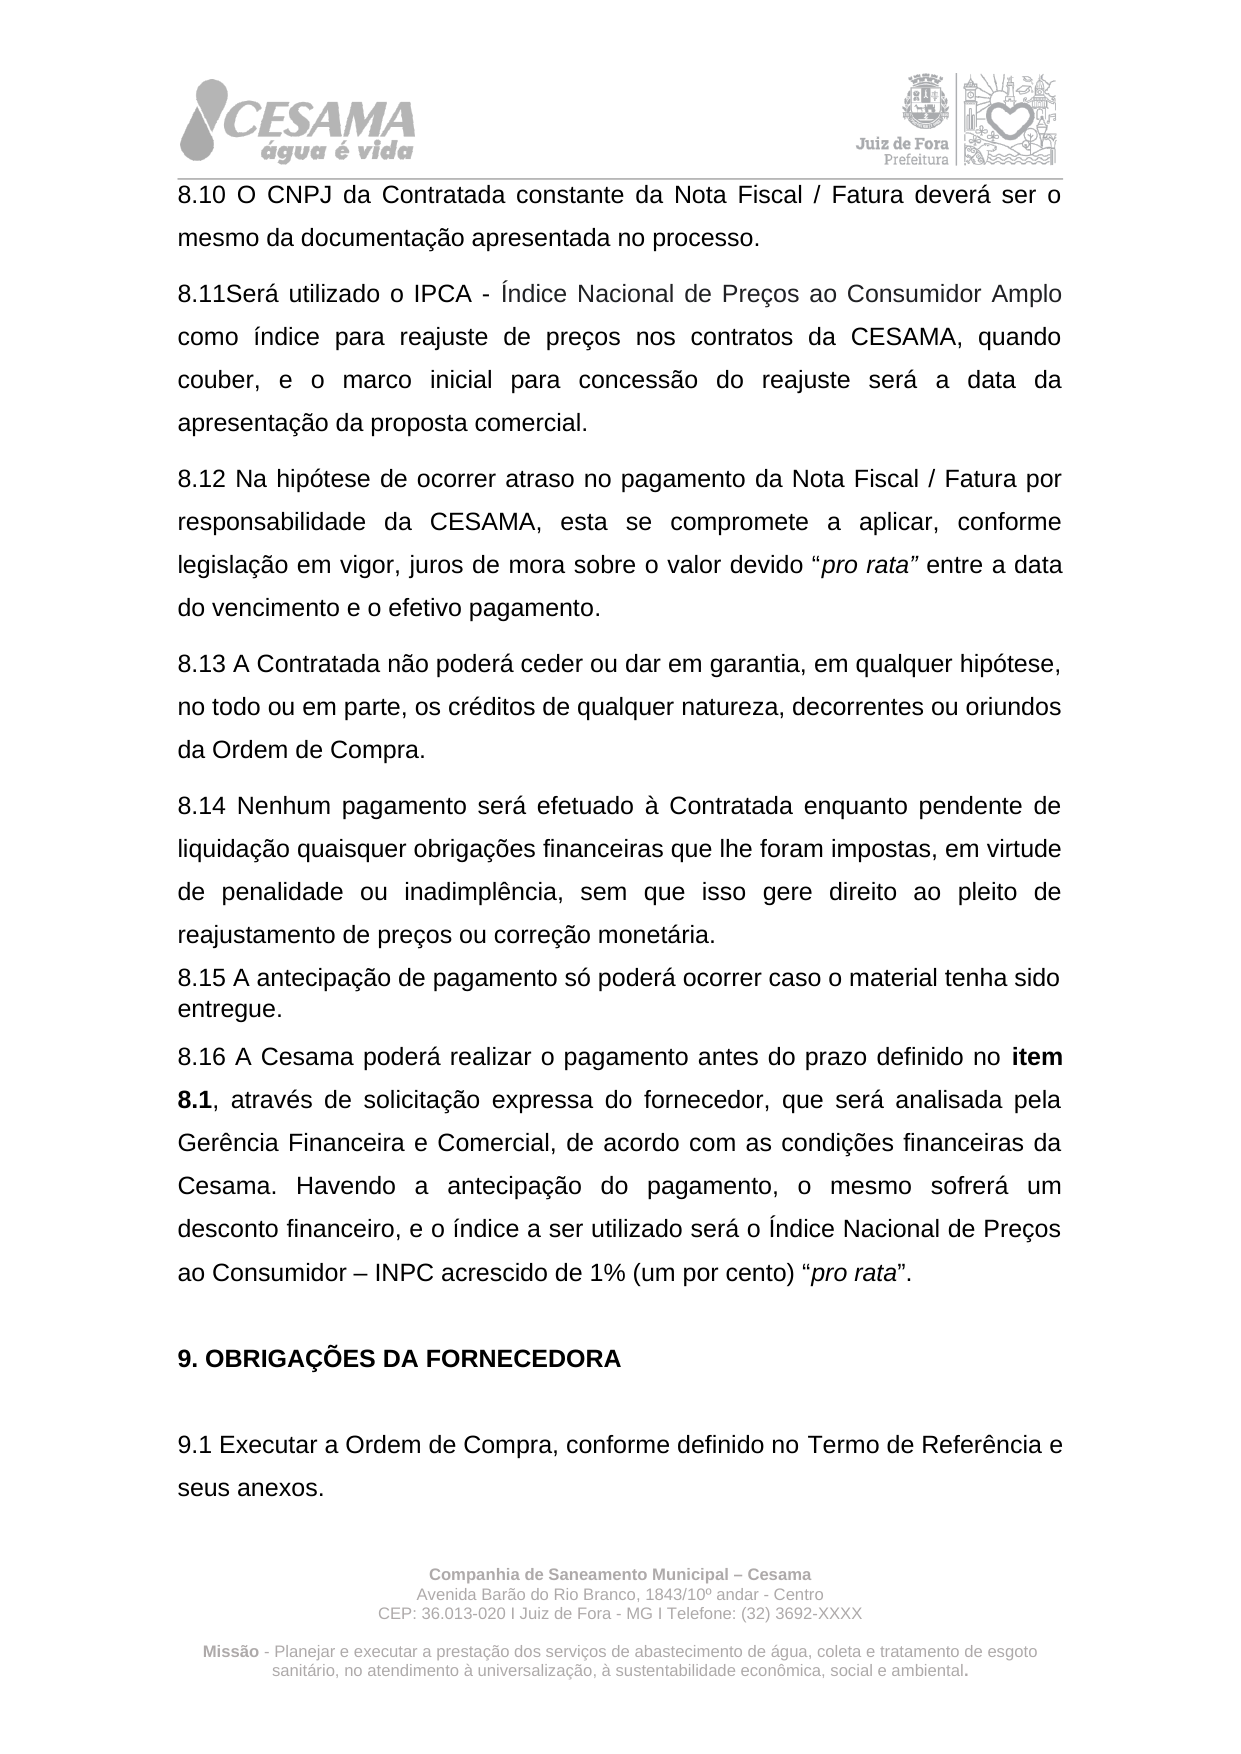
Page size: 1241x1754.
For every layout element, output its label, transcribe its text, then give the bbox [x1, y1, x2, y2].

text 8.11Será utilizado o IPCA - Índice Nacional de Preços ao Consumidor Amplo como índice para reajuste de preços nos contratos da CESAMA, quando couber, e o marco inicial para concessão do reajuste será a data da apresentação da proposta comercial. [177, 279, 1063, 437]
text 8.12 Na hipótese de ocorrer atraso no pagamento da Nota Fiscal / Fatura por responsabilidade da CESAMA, esta se compromete a aplicar, conforme legislação em vigor, juros de mora sobre o valor devido “pro rata” entre a data do vencimento e o efetivo pagamento. [177, 464, 1063, 622]
text 8.16 A Cesama poderá realizar o pagamento antes do prazo definido no item 8.1, através de solicitação expressa do fornecedor, que será analisada pela Gerência Financeira e Comercial, de acordo com as condições financeiras da Cesama. Havendo a antecipação do pagamento, o mesmo sofrerá um desconto financeiro, e o índice a ser utilizado será o Índice Nacional de Preços ao Consumidor – INPC acrescido de 1% (um por cento) “pro rata”. [177, 1042, 1063, 1286]
picture [177, 73, 1064, 180]
text 8.14 Nenhum pagamento será efetuado à Contratada enquanto pendente de liquidação quaisquer obrigações financeiras que lhe foram impostas, em virtude de penalidade ou inadimplência, sem que isso gere direito ao pleito de reajustamento de preços ou correção monetária. [177, 791, 1063, 949]
text 8.15 A antecipação de pagamento só poderá ocorrer caso o material tenha sido entregue. [177, 963, 1063, 1023]
text 9. OBRIGAÇÕES DA FORNECEDORA [177, 1344, 1063, 1372]
text 8.10 O CNPJ da Contratada constante da Nota Fiscal / Fatura deverá ser o mesmo da documentação apresentada no processo. [177, 180, 1063, 252]
text 8.13 A Contratada não poderá ceder ou dar em garantia, em qualquer hipótese, no todo ou em parte, os créditos de qualquer natureza, decorrentes ou oriundos da Ordem de Compra. [177, 649, 1063, 764]
text 9.1 Executar a Ordem de Compra, conforme definido no Termo de Referência e seus anexos. [177, 1430, 1063, 1502]
